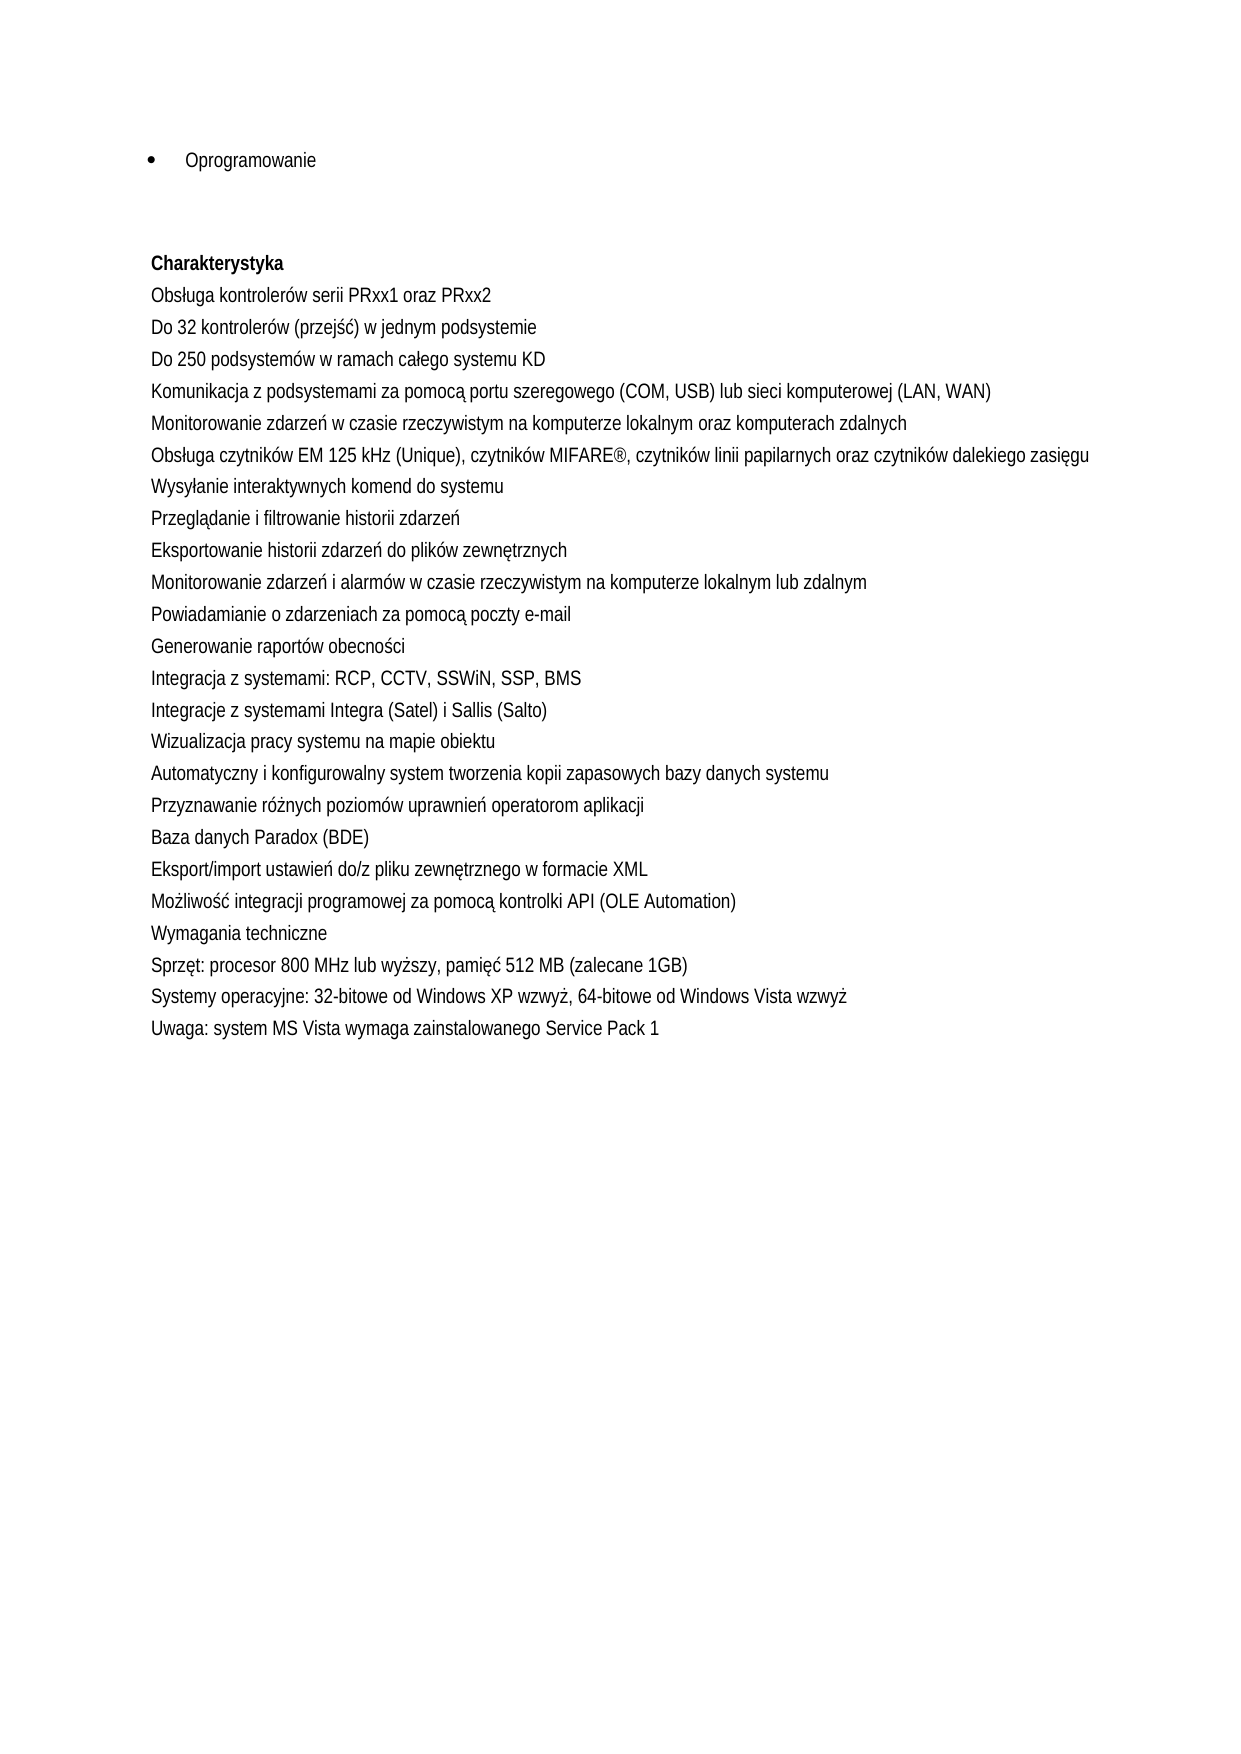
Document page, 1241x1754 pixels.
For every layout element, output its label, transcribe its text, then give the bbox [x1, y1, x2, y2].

table_cell Baza danych Paradox (BDE) [151, 817, 1187, 849]
table_cell Obsługa kontrolerów serii PRxx1 oraz PRxx2 [151, 275, 1187, 307]
table_cell Eksport/import ustawień do/z pliku zewnętrznego w formacie XML [151, 849, 1187, 881]
table_cell Monitorowanie zdarzeń i alarmów w czasie rzeczywistym na komputerze lokalnym lub zdalnym [151, 562, 1187, 594]
table_cell Wizualizacja pracy systemu na mapie obiektu [151, 722, 1187, 753]
table_header Charakterystyka [151, 244, 1187, 275]
table_cell Powiadamianie o zdarzeniach za pomocą poczty e-mail [151, 594, 1187, 626]
table_cell Uwaga: system MS Vista wymaga zainstalowanego Service Pack 1 [151, 1009, 1187, 1040]
table_cell Możliwość integracji programowej za pomocą kontrolki API (OLE Automation) [151, 881, 1187, 913]
table_cell Obsługa czytników EM 125 kHz (Unique), czytników MIFARE®, czytników linii papilarnych oraz czytników dalekiego zasięgu [151, 435, 1187, 467]
table_cell Generowanie raportów obecności [151, 626, 1187, 658]
table_cell Przeglądanie i filtrowanie historii zdarzeń [151, 499, 1187, 530]
table_cell Do 32 kontrolerów (przejść) w jednym podsystemie [151, 307, 1187, 339]
table_cell Integracja z systemami: RCP, CCTV, SSWiN, SSP, BMS [151, 658, 1187, 690]
table_cell Automatyczny i konfigurowalny system tworzenia kopii zapasowych bazy danych systemu [151, 754, 1187, 785]
table_cell Wysyłanie interaktywnych komend do systemu [151, 467, 1187, 498]
list Oprogramowanie [148, 148, 1093, 172]
table_cell Integracje z systemami Integra (Satel) i Sallis (Salto) [151, 690, 1187, 722]
table_cell Eksportowanie historii zdarzeń do plików zewnętrznych [151, 530, 1187, 562]
table_cell Przyznawanie różnych poziomów uprawnień operatorom aplikacji [151, 785, 1187, 817]
table_cell Wymagania techniczne [151, 913, 1187, 945]
table_cell Monitorowanie zdarzeń w czasie rzeczywistym na komputerze lokalnym oraz komputerach zdalnych [151, 403, 1187, 435]
table_cell Komunikacja z podsystemami za pomocą portu szeregowego (COM, USB) lub sieci komputerowej (LAN, WAN) [151, 371, 1187, 403]
table_cell Systemy operacyjne: 32-bitowe od Windows XP wzwyż, 64-bitowe od Windows Vista wzwyż [151, 977, 1187, 1008]
table_cell Do 250 podsystemów w ramach całego systemu KD [151, 339, 1187, 371]
table_cell Sprzęt: procesor 800 MHz lub wyższy, pamięć 512 MB (zalecane 1GB) [151, 945, 1187, 977]
